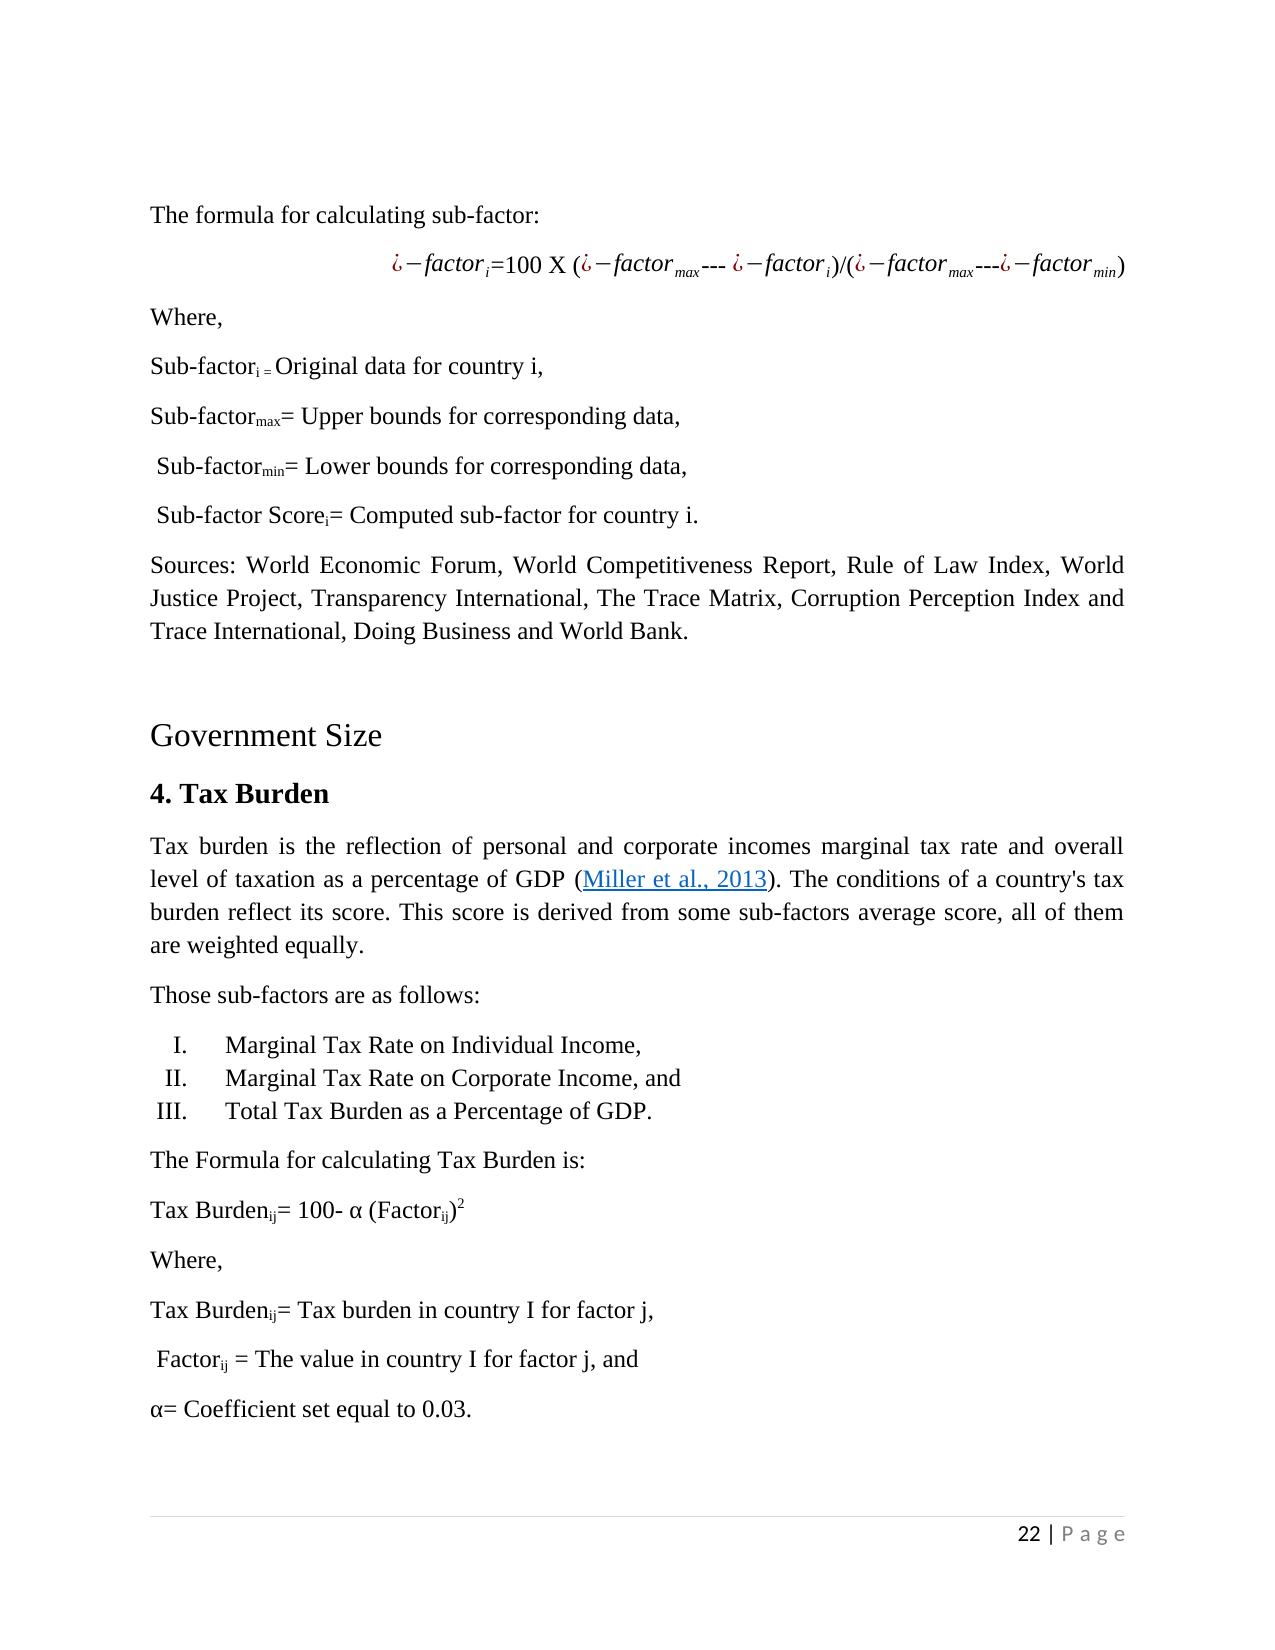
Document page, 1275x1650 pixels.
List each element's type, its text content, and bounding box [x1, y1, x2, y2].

text Tax Burdenij= Tax burden in country I for factor j, [150, 1295, 1125, 1323]
text α= Coefficient set equal to 0.03. [150, 1394, 1125, 1423]
text 4. Tax Burden [150, 776, 1125, 810]
text Sub-factormin= Lower bounds for corresponding data, [150, 451, 1125, 479]
list Marginal Tax Rate on Corporate Income, and [187, 1063, 1125, 1092]
list Marginal Tax Rate on Individual Income, [187, 1030, 1125, 1059]
text Those sub-factors are as follows: [150, 980, 1125, 1009]
text Tax Burdenij= 100- α (Factorij)2 [150, 1195, 1125, 1224]
text Factorij = The value in country I for factor j, and [150, 1344, 1125, 1373]
text Sub-factori = Original data for country i, [150, 351, 1125, 380]
text The Formula for calculating Tax Burden is: [150, 1146, 1125, 1174]
text Sub-factormax= Upper bounds for corresponding data, [150, 401, 1125, 430]
text Sources: World Economic Forum, World Competitiveness Report, Rule of Law Index, World Justice Project, Transparency International, The Trace Matrix, Corruption Perception Index and Trace International, Doing Business and World Bank. [150, 550, 1125, 645]
text =100 X (--- )/(---) [150, 249, 1125, 281]
text Where, [150, 1245, 1125, 1274]
text Government Size [150, 716, 1125, 754]
text Where, [150, 302, 1125, 330]
text Tax burden is the reflection of personal and corporate incomes marginal tax rate and overall level of taxation as a percentage of GDP (Miller et al., 2013). The conditions of a country's tax burden reflect its score. This score is derived from some sub-factors average score, all of them are weighted equally. [150, 831, 1125, 959]
list Total Tax Burden as a Percentage of GDP. [187, 1096, 1125, 1125]
text The formula for calculating sub-factor: [150, 200, 1125, 228]
text Sub-factor Scorei= Computed sub-factor for country i. [150, 500, 1125, 529]
